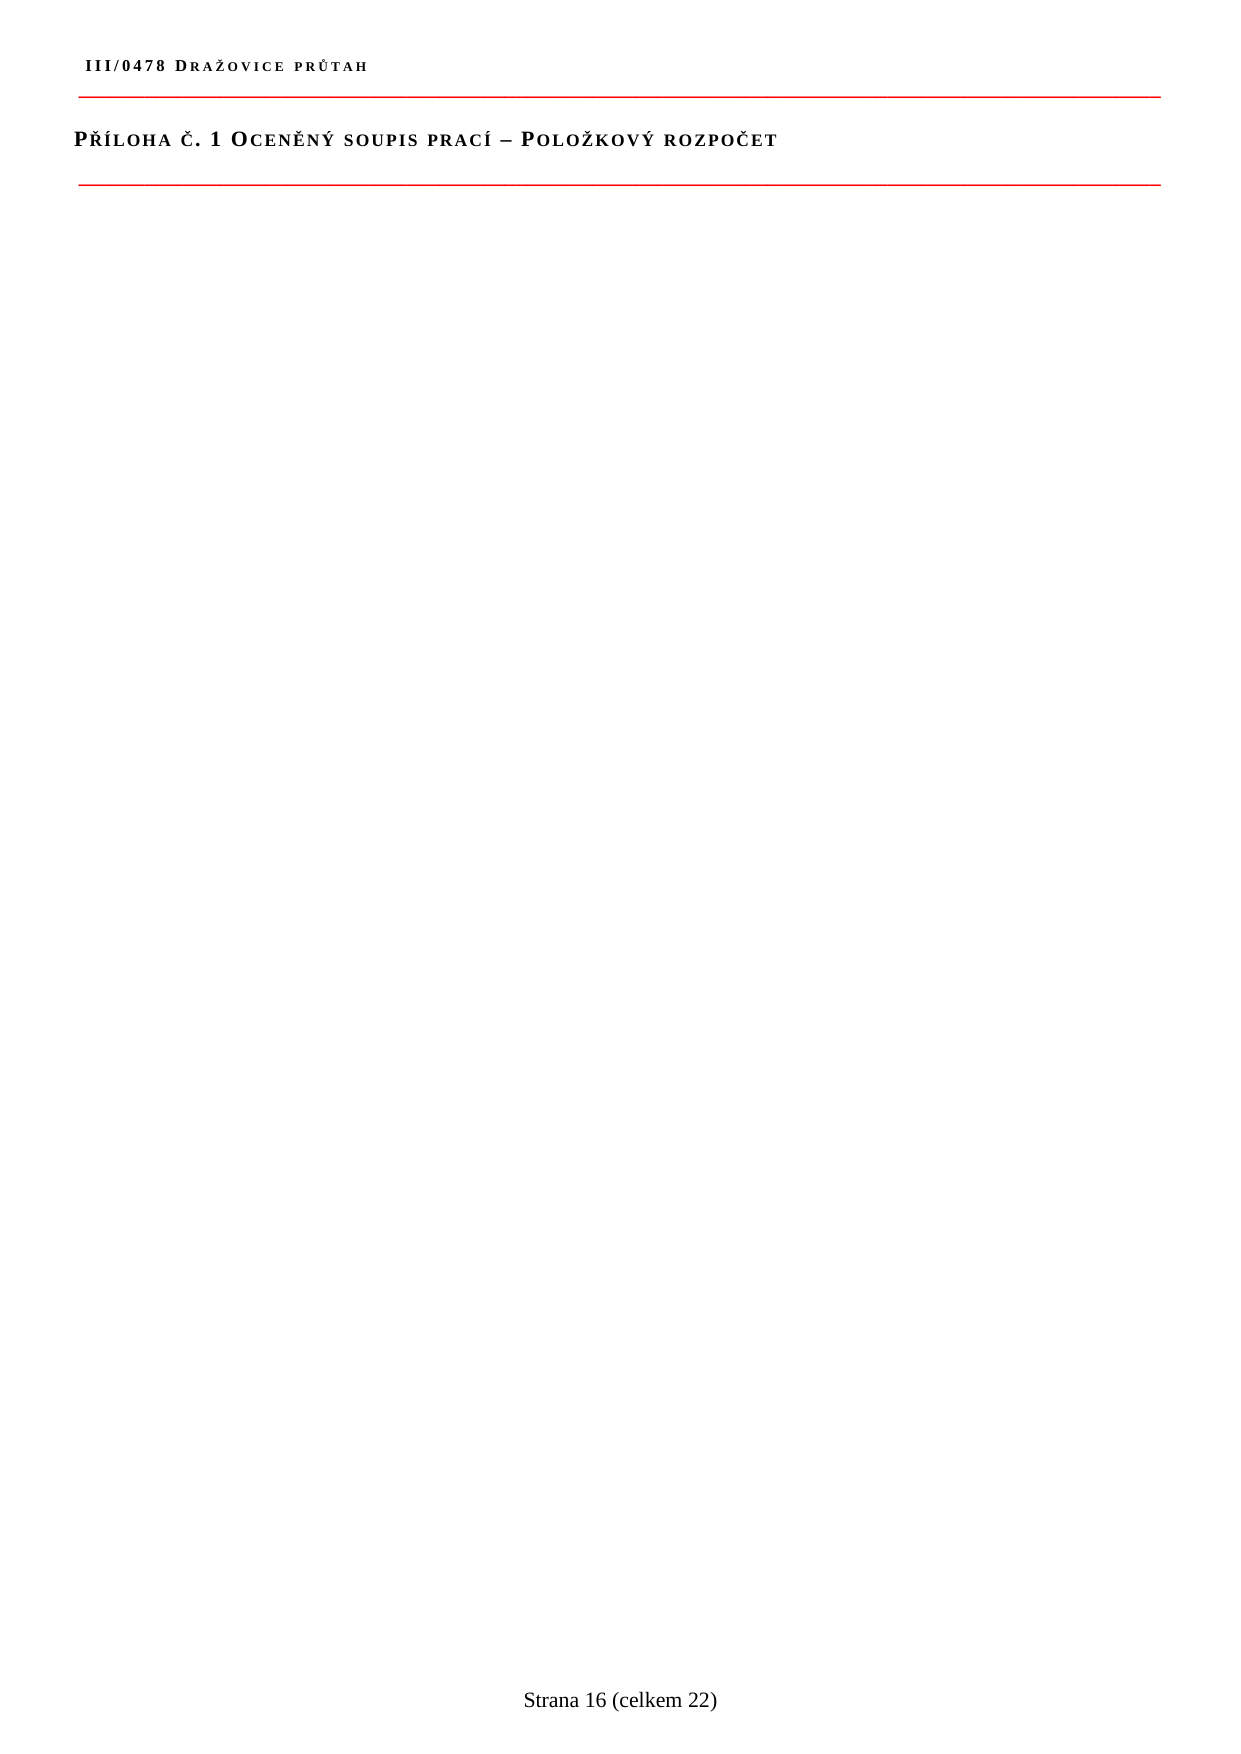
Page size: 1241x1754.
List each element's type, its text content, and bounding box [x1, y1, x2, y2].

text Příloha č. 1 Oceněný soupis prací – Položkový rozpočet [74, 126, 1166, 151]
text ___________________________________________________________________________________________________ [74, 163, 1166, 189]
